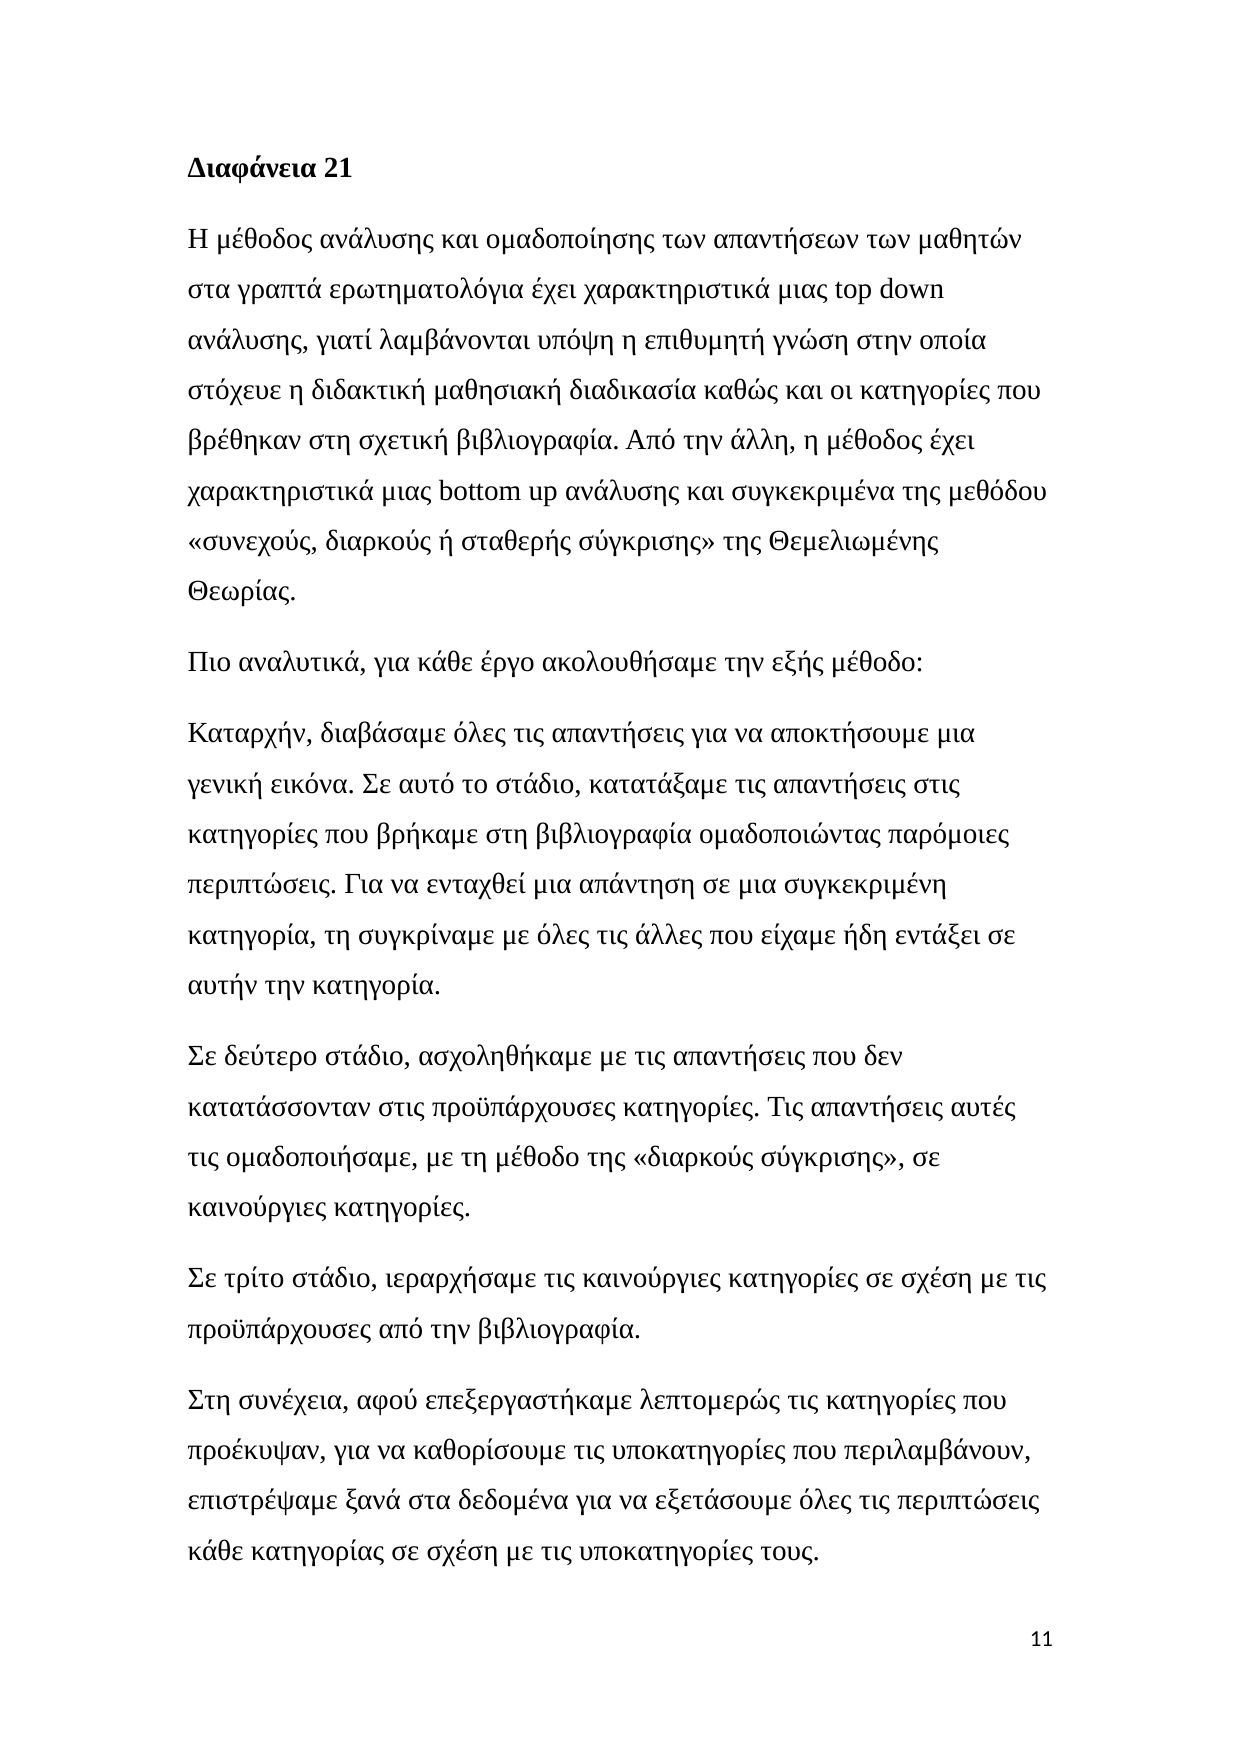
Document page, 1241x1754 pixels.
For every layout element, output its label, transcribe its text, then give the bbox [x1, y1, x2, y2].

text Σε δεύτερο στάδιο, ασχοληθήκαμε με τις απαντήσεις που δεν κατατάσσονταν στις προϋπάρχουσες κατηγορίες. Τις απαντήσεις αυτές τις ομαδοποιήσαμε, με τη μέθοδο της «διαρκούς σύγκρισης», σε καινούργιες κατηγορίες. [187, 1038, 1053, 1223]
text Σε τρίτο στάδιο, ιεραρχήσαμε τις καινούργιες κατηγορίες σε σχέση με τις προϋπάρχουσες από την βιβλιογραφία. [187, 1260, 1053, 1344]
text Στη συνέχεια, αφού επεξεργαστήκαμε λεπτομερώς τις κατηγορίες που προέκυψαν, για να καθορίσουμε τις υποκατηγορίες που περιλαμβάνουν, επιστρέψαμε ξανά στα δεδομένα για να εξετάσουμε όλες τις περιπτώσεις κάθε κατηγορίας σε σχέση με τις υποκατηγορίες τους. [187, 1382, 1053, 1566]
text Καταρχήν, διαβάσαμε όλες τις απαντήσεις για να αποκτήσουμε μια γενική εικόνα. Σε αυτό το στάδιο, κατατάξαμε τις απαντήσεις στις κατηγορίες που βρήκαμε στη βιβλιογραφία ομαδοποιώντας παρόμοιες περιπτώσεις. Για να ενταχθεί μια απάντηση σε μια συγκεκριμένη κατηγορία, τη συγκρίναμε με όλες τις άλλες που είχαμε ήδη εντάξει σε αυτήν την κατηγορία. [187, 716, 1053, 1001]
text Πιο αναλυτικά, για κάθε έργο ακολουθήσαμε την εξής μέθοδο: [187, 644, 1053, 678]
text Η μέθοδος ανάλυσης και ομαδοποίησης των απαντήσεων των μαθητών στα γραπτά ερωτηματολόγια έχει χαρακτηριστικά μιας top down ανάλυσης, γιατί λαμβάνονται υπόψη η επιθυμητή γνώση στην οποία στόχευε η διδακτική μαθησιακή διαδικασία καθώς και οι κατηγορίες που βρέθηκαν στη σχετική βιβλιογραφία. Από την άλλη, η μέθοδος έχει χαρακτηριστικά μιας bottom up ανάλυσης και συγκεκριμένα της μεθόδου «συνεχούς, διαρκούς ή σταθερής σύγκρισης» της Θεμελιωμένης Θεωρίας. [187, 221, 1053, 607]
text Διαφάνεια 21 [187, 150, 1053, 183]
